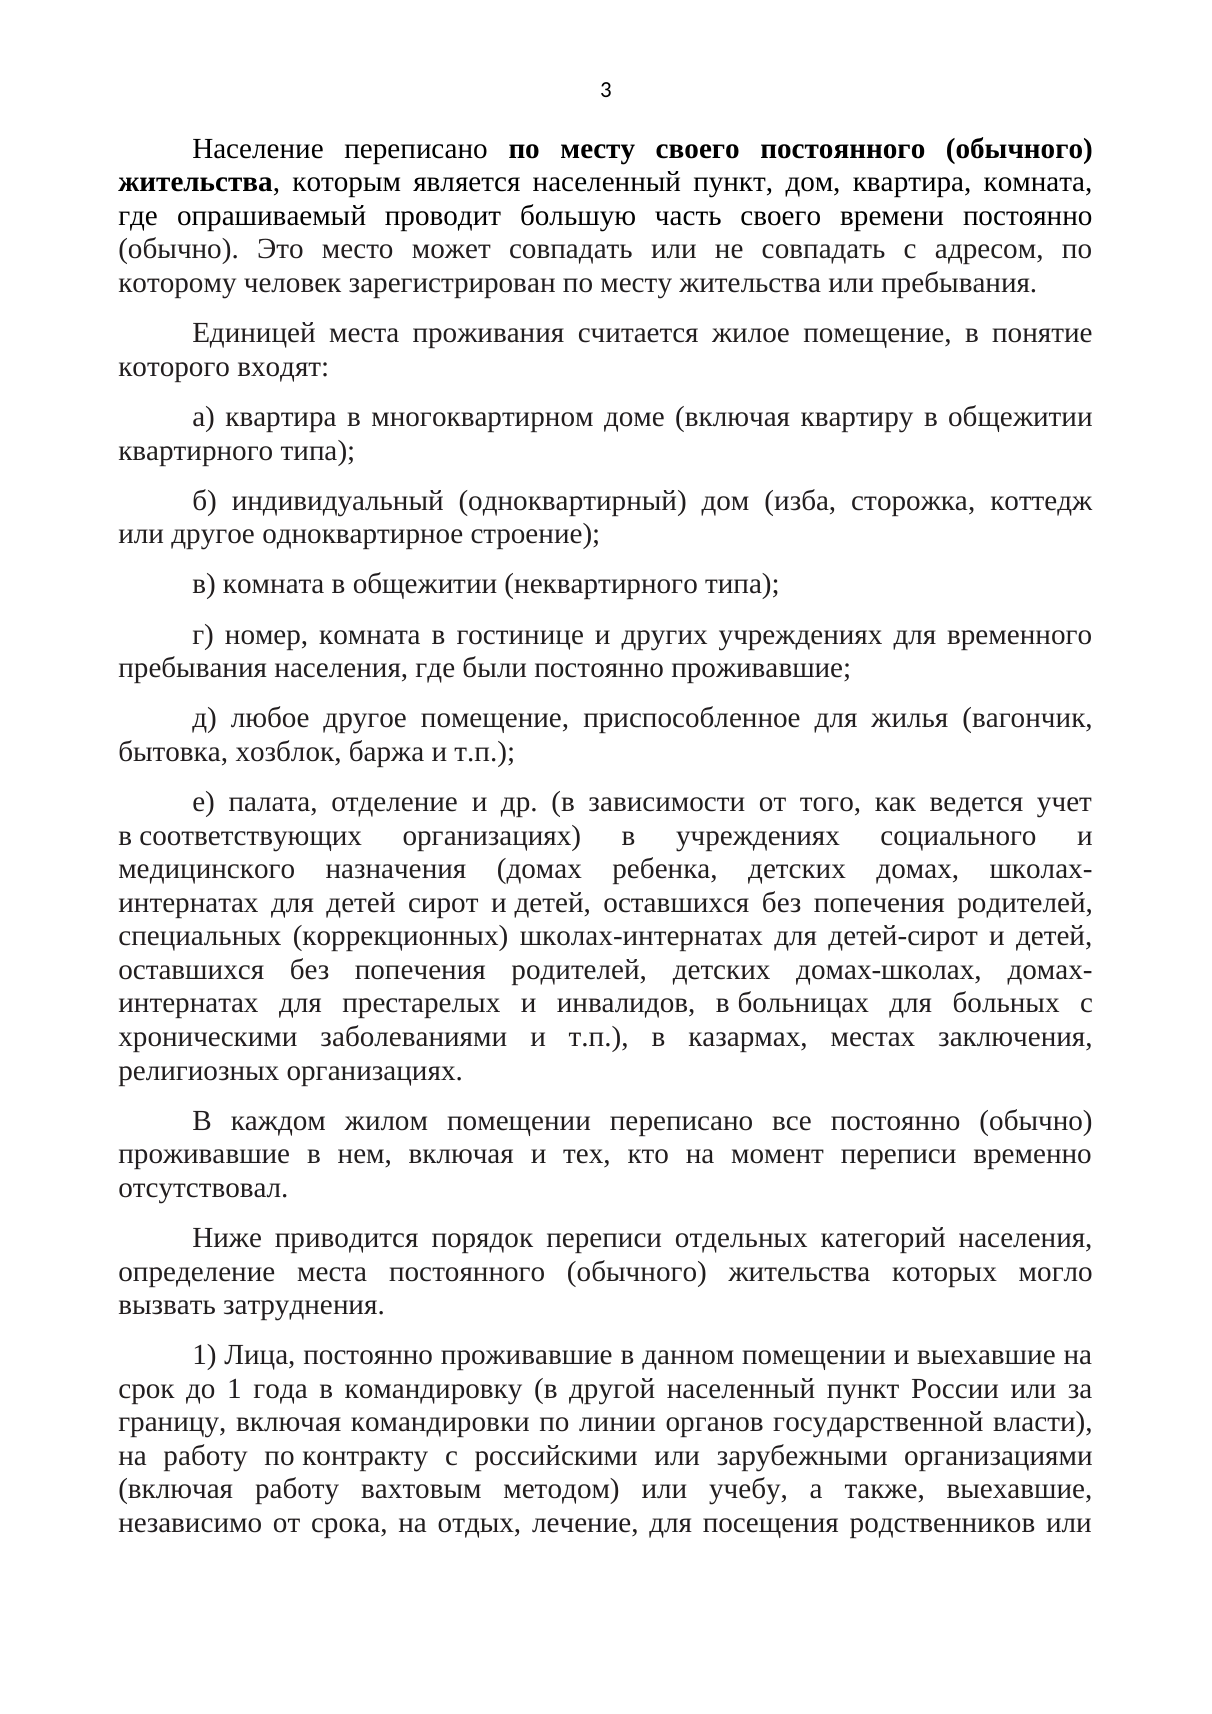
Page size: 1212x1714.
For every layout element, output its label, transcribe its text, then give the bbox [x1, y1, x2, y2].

text в) комната в общежитии (неквартирного типа); [118, 567, 1093, 600]
text б) индивидуальный (одноквартирный) дом (изба, сторожка, коттедж или другое одноквартирное строение); [118, 483, 1093, 550]
text д) любое другое помещение, приспособленное для жилья (вагончик, бытовка, хозблок, баржа и т.п.); [118, 701, 1093, 768]
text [118, 1337, 1093, 1539]
text Единицей места проживания считается жилое помещение, в понятие которого входят: [118, 315, 1093, 382]
text В каждом жилом помещении переписано все постоянно (обычно) проживавшие в нем, включая и тех, кто на момент переписи временно отсутствовал. [118, 1103, 1093, 1203]
text г) номер, комната в гостинице и других учреждениях для временного пребывания населения, где были постоянно проживавшие; [118, 617, 1093, 684]
text а) квартира в многоквартирном доме (включая квартиру в общежитии квартирного типа); [118, 399, 1093, 466]
text е) палата, отделение и др. (в зависимости от того, как ведется учет в соответствующих организациях) в учреждениях социального и медицинского назначения (домах ребенка, детских домах, школах-интернатах для детей сирот и детей, оставшихся без попечения родителей, специальных (коррекционных) школах-интернатах для детей-сирот и детей, оставшихся без попечения родителей, детских домах-школах, домах-интернатах для престарелых и инвалидов, в больницах для больных с хроническими заболеваниями и т.п.), в казармах, местах заключения, религиозных организациях. [118, 784, 1093, 1086]
text Население переписано по месту своего постоянного (обычного) жительства, которым является населенный пункт, дом, квартира, комната, где опрашиваемый проводит большую часть своего времени постоянно (обычно). Это место может совпадать или не совпадать с адресом, по которому человек зарегистрирован по месту жительства или пребывания. [118, 131, 1093, 299]
text Ниже приводится порядок переписи отдельных категорий населения, определение места постоянного (обычного) жительства которых могло вызвать затруднения. [118, 1220, 1093, 1321]
